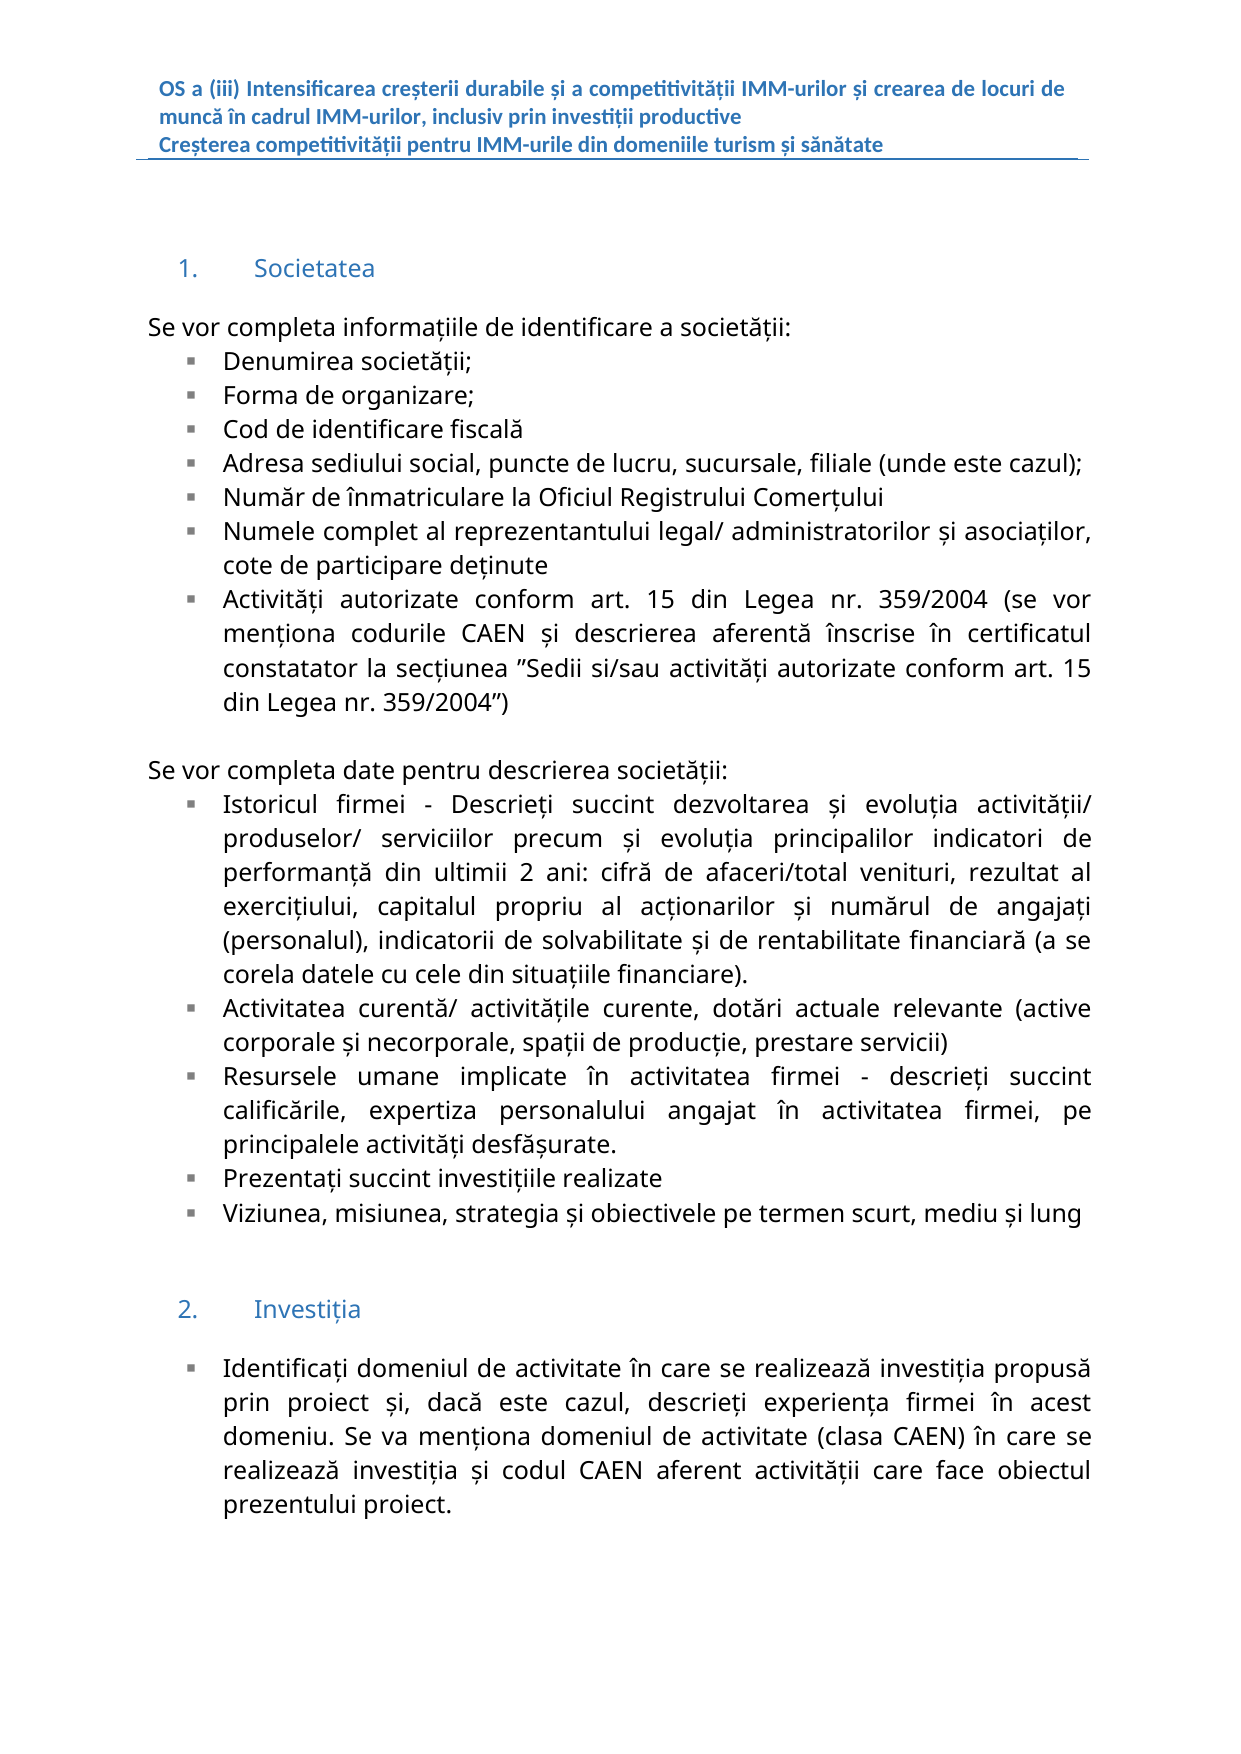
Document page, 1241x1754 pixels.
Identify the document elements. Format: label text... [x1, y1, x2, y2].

subtitle Societatea [177, 251, 1093, 284]
list Viziunea, misiunea, strategia și obiectivele pe termen scurt, mediu și lung [185, 1195, 1093, 1229]
list Cod de identificare fiscală [185, 412, 1093, 446]
list Resursele umane implicate în activitatea firmei - descrieți succint calificările, expertiza personalului angajat în activitatea firmei, pe principalele activități desfășurate. [185, 1059, 1093, 1161]
list Număr de înmatriculare la Oficiul Registrului Comerțului [185, 480, 1093, 514]
list Identificați domeniul de activitate în care se realizează investiția propusă prin proiect și, dacă este cazul, descrieți experiența firmei în acest domeniu. Se va menționa domeniul de activitate (clasa CAEN) în care se realizează investiția și codul CAEN aferent activității care face obiectul prezentului proiect. [185, 1351, 1093, 1521]
list Prezentați succint investițiile realizate [185, 1161, 1093, 1195]
list Forma de organizare; [185, 378, 1093, 412]
list Activități autorizate conform art. 15 din Legea nr. 359/2004 (se vor menționa codurile CAEN și descrierea aferentă înscrise în certificatul constatator la secțiunea ”Sedii si/sau activități autorizate conform art. 15 din Legea nr. 359/2004”) [185, 582, 1093, 718]
list Istoricul firmei - Descrieți succint dezvoltarea și evoluția activității/ produselor/ serviciilor precum și evoluția principalilor indicatori de performanță din ultimii 2 ani: cifră de afaceri/total venituri, rezultat al exercițiului, capitalul propriu al acționarilor și numărul de angajați (personalul), indicatorii de solvabilitate și de rentabilitate financiară (a se corela datele cu cele din situațiile financiare). [185, 786, 1093, 991]
list Adresa sediului social, puncte de lucru, sucursale, filiale (unde este cazul); [185, 446, 1093, 480]
list Denumirea societății; [185, 344, 1093, 378]
list Activitatea curentă/ activitățile curente, dotări actuale relevante (active corporale și necorporale, spații de producție, prestare servicii) [185, 991, 1093, 1059]
subtitle Investiția [177, 1292, 1093, 1326]
text Se vor completa date pentru descrierea societății: [148, 752, 1093, 786]
text Se vor completa informațiile de identificare a societății: [148, 309, 1093, 344]
list Numele complet al reprezentantului legal/ administratorilor și asociaților, cote de participare deținute [185, 514, 1093, 582]
